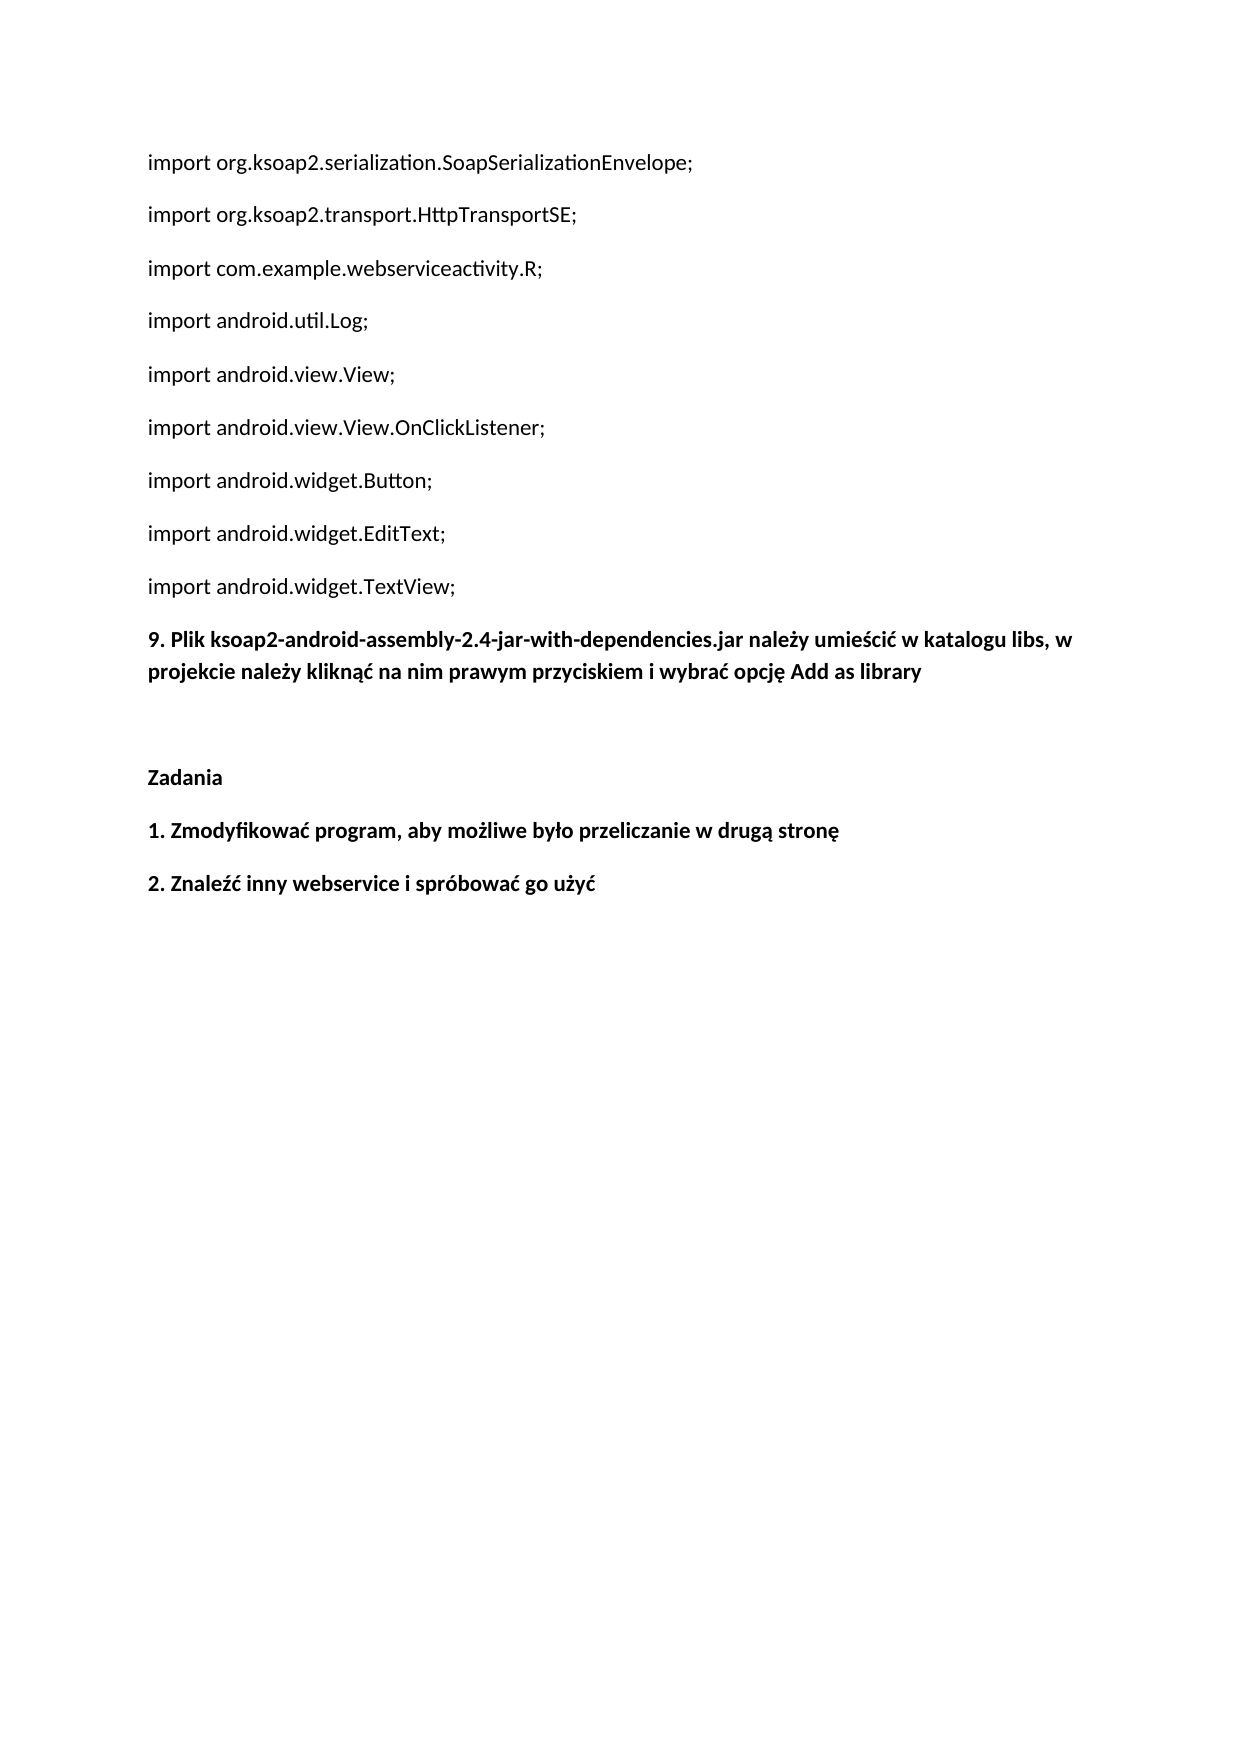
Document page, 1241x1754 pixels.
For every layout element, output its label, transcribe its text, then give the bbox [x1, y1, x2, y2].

text import android.view.View.OnClickListener; [148, 413, 1093, 441]
text import org.ksoap2.transport.HttpTransportSE; [148, 201, 1093, 229]
text 2. Znaleźć inny webservice i spróbować go użyć [148, 869, 1093, 897]
text import com.example.webserviceactivity.R; [148, 254, 1093, 282]
text 1. Zmodyfikować program, aby możliwe było przeliczanie w drugą stronę [148, 816, 1093, 844]
text 9. Plik ksoap2-android-assembly-2.4-jar-with-dependencies.jar należy umieścić w katalogu libs, w projekcie należy kliknąć na nim prawym przyciskiem i wybrać opcję Add as library [148, 625, 1093, 685]
text Zadania [148, 763, 1093, 791]
text import android.widget.EditText; [148, 519, 1093, 547]
text import android.widget.Button; [148, 466, 1093, 494]
text import android.view.View; [148, 360, 1093, 388]
text import android.util.Log; [148, 307, 1093, 335]
text import org.ksoap2.serialization.SoapSerializationEnvelope; [148, 148, 1093, 176]
text import android.widget.TextView; [148, 572, 1093, 600]
